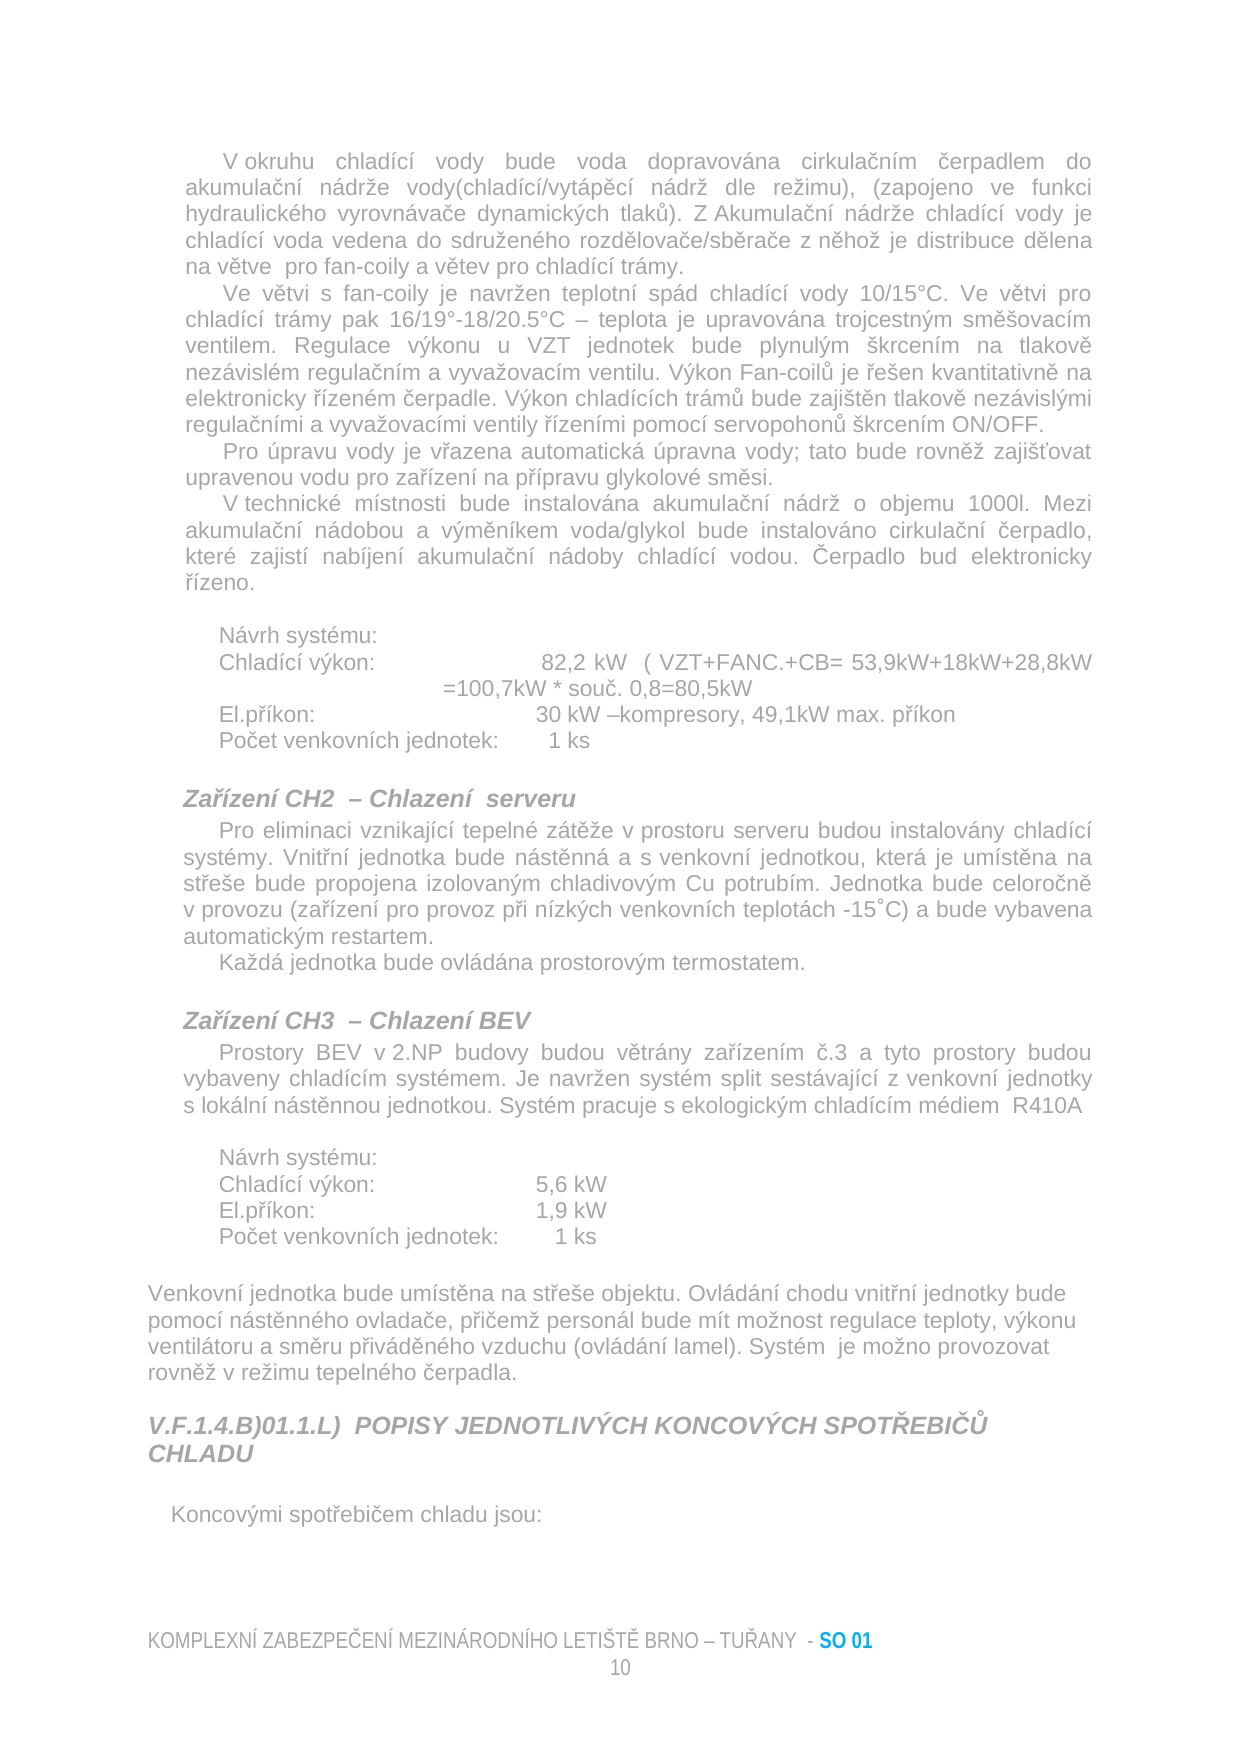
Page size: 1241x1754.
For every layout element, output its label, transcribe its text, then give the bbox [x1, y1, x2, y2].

text Koncovými spotřebičem chladu jsou: [171, 1501, 1092, 1527]
text Návrh systému: [183, 622, 1092, 648]
text Prostory BEV v 2.NP budovy budou větrány zařízením č.3 a tyto prostory budou vybaveny chladícím systémem. Je navržen systém split sestávající z venkovní jednotky s lokální nástěnnou jednotkou. Systém pracuje s ekologickým chladícím médiem R410A [183, 1039, 1092, 1118]
text Ve větvi s fan-coily je navržen teplotní spád chladící vody 10/15°C. Ve větvi pro chladící trámy pak 16/19°-18/20.5°C – teplota je upravována trojcestným směšovacím ventilem. Regulace výkonu u VZT jednotek bude plynulým škrcením na tlakově nezávislém regulačním a vyvažovacím ventilu. Výkon Fan-coilů je řešen kvantitativně na elektronicky řízeném čerpadle. Výkon chladících trámů bude zajištěn tlakově nezávislými regulačními a vyvažovacími ventily řízeními pomocí servopohonů škrcením ON/OFF. [185, 279, 1092, 438]
text El.příkon: 1,9 kW [183, 1197, 1092, 1223]
text Zařízení CH3 – Chlazení BEV [148, 1006, 1092, 1035]
text Návrh systému: [183, 1144, 1092, 1171]
subtitle V.F.1.4.b)01.1.l) Popisy jednotlivých koncových spotřebičů chladu [148, 1411, 1092, 1468]
text Zařízení CH2 – Chlazení serveru [148, 784, 1092, 813]
text Pro úpravu vody je vřazena automatická úpravna vody; tato bude rovněž zajišťovat upravenou vodu pro zařízení na přípravu glykolové směsi. [185, 438, 1092, 490]
text V okruhu chladící vody bude voda dopravována cirkulačním čerpadlem do akumulační nádrže vody(chladící/vytápěcí nádrž dle režimu), (zapojeno ve funkci hydraulického vyrovnávače dynamických tlaků). Z Akumulační nádrže chladící vody je chladící voda vedena do sdruženého rozdělovače/sběrače z něhož je distribuce dělena na větve pro fan-coily a větev pro chladící trámy. [185, 148, 1092, 279]
text Počet venkovních jednotek: 1 ks [183, 1223, 1092, 1250]
text V technické místnosti bude instalována akumulační nádrž o objemu 1000l. Mezi akumulační nádobou a výměníkem voda/glykol bude instalováno cirkulační čerpadlo, které zajistí nabíjení akumulační nádoby chladící vodou. Čerpadlo bud elektronicky řízeno. [185, 490, 1092, 596]
text Každá jednotka bude ovládána prostorovým termostatem. [183, 949, 1092, 975]
text Pro eliminaci vznikající tepelné zátěže v prostoru serveru budou instalovány chladící systémy. Vnitřní jednotka bude nástěnná a s venkovní jednotkou, která je umístěna na střeše bude propojena izolovaným chladivovým Cu potrubím. Jednotka bude celoročně v provozu (zařízení pro provoz při nízkých venkovních teplotách -15˚C) a bude vybavena automatickým restartem. [183, 817, 1092, 949]
text Počet venkovních jednotek: 1 ks [183, 727, 1092, 754]
text Venkovní jednotka bude umístěna na střeše objektu. Ovládání chodu vnitřní jednotky bude pomocí nástěnného ovladače, přičemž personál bude mít možnost regulace teploty, výkonu ventilátoru a směru přiváděného vzduchu (ovládání lamel). Systém je možno provozovat rovněž v režimu tepelného čerpadla. [148, 1280, 1092, 1386]
text El.příkon: 30 kW –kompresory, 49,1kW max. příkon [183, 701, 1092, 727]
text Chladící výkon: 82,2 kW ( VZT+FANC.+CB= 53,9kW+18kW+28,8kW =100,7kW * souč. 0,8=80,5kW [218, 648, 1092, 701]
text Chladící výkon: 5,6 kW [183, 1171, 1092, 1197]
